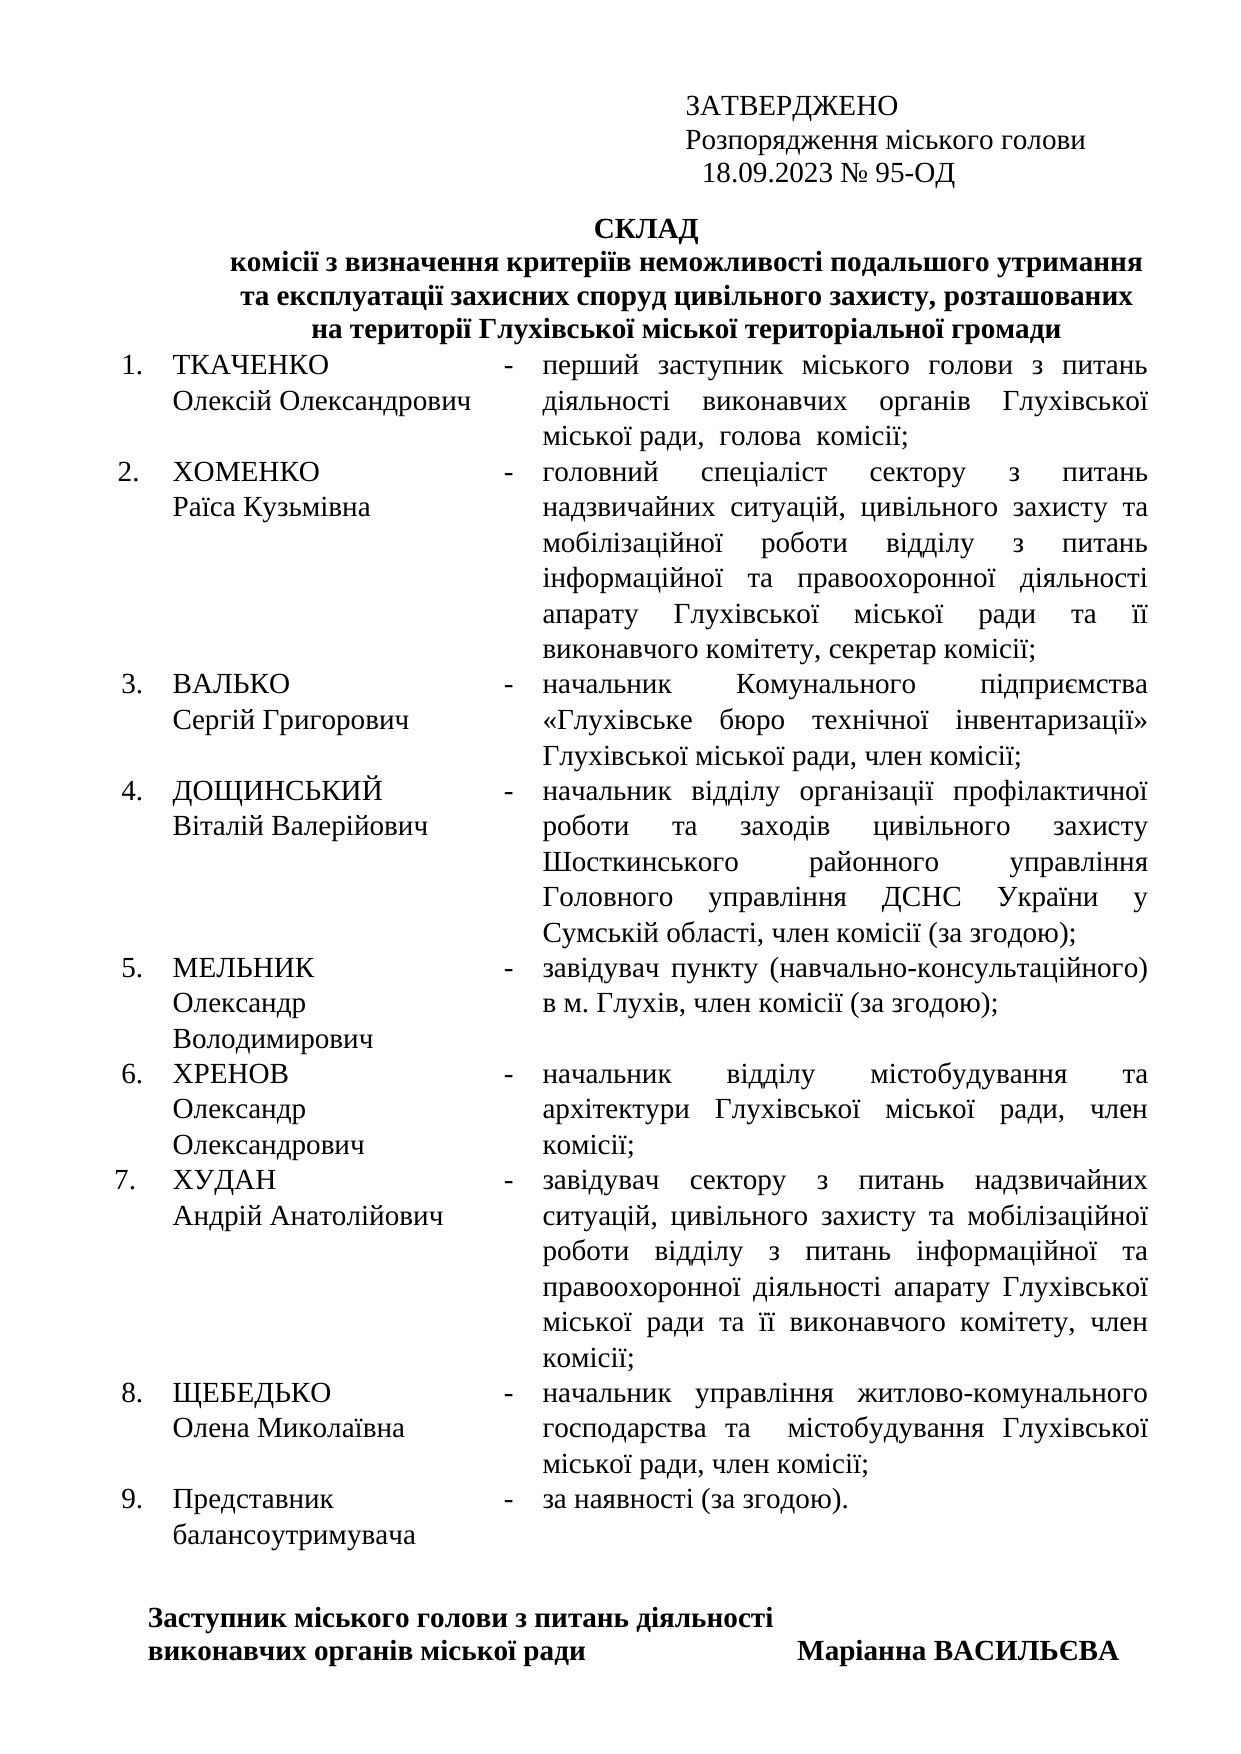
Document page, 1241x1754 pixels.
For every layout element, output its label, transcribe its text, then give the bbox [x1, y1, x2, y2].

table_header перший заступник міського голови з питань діяльності виконавчих органів Глухівської міської ради, голова комісії; головний спеціаліст сектору з питань надзвичайних ситуацій, цивільного захисту та мобілізаційної роботи відділу з питань інформаційної та правоохоронної діяльності апарату Глухівської міської ради та її виконавчого комітету, секретар комісії; [531, 347, 1166, 667]
table_cell ХРЕНОВ Олександр Олександрович [161, 1056, 486, 1162]
table_cell завідувач пункту (навчально-консультаційного) в м. Глухів, член комісії (за згодою); [531, 950, 1166, 1056]
table_cell - [486, 1162, 531, 1375]
table_cell начальник Комунального підприємства «Глухівське бюро технічної інвентаризації» Глухівської міської ради, член комісії; [531, 667, 1166, 773]
table_header 1. 2. [103, 347, 161, 667]
table_cell ХУДАН Андрій Анатолійович [161, 1162, 486, 1375]
table_cell - - [486, 1375, 531, 1588]
table_cell 7. [103, 1162, 161, 1375]
table_cell - [486, 667, 531, 773]
table_cell МЕЛЬНИК Олександр Володимирович [161, 950, 486, 1056]
text Заступник міського голови з питань діяльності [148, 1600, 1152, 1633]
table_cell ДОЩИНСЬКИЙ Віталій Валерійович [161, 773, 486, 950]
table_header - - [486, 347, 531, 667]
table_cell начальник відділу містобудування та архітектури Глухівської міської ради, член комісії; [531, 1056, 1166, 1162]
table_cell - [486, 950, 531, 1056]
table_cell 8. 9. [103, 1375, 161, 1588]
table_cell - [486, 773, 531, 950]
text комісії з визначення критеріїв неможливості подальшого утримання та експлуатації захисних споруд цивільного захисту, розташованих на території Глухівської міської територіальної громади [221, 244, 1152, 345]
text виконавчих органів міської ради Маріанна ВАСИЛЬЄВА [148, 1633, 1152, 1667]
text Розпорядження міського голови [148, 122, 1152, 156]
table_cell ЩЕБЕДЬКО Олена Миколаївна Представник балансоутримувача [161, 1375, 486, 1588]
table_cell 5. [103, 950, 161, 1056]
table_cell 6. [103, 1056, 161, 1162]
text ЗАТВЕРДЖЕНО [148, 88, 1152, 122]
text 18.09.2023 № 95-ОД [148, 156, 1152, 189]
table_cell завідувач сектору з питань надзвичайних ситуацій, цивільного захисту та мобілізаційної роботи відділу з питань інформаційної та правоохоронної діяльності апарату Глухівської міської ради та її виконавчого комітету, член комісії; [531, 1162, 1166, 1375]
table_cell начальник управління житлово-комунального господарства та містобудування Глухівської міської ради, член комісії; за наявності (за згодою). [531, 1375, 1166, 1588]
table_header ТКАЧЕНКО Олексій Олександрович ХОМЕНКО Раїса Кузьмівна [161, 347, 486, 667]
table_cell начальник відділу організації профілактичної роботи та заходів цивільного захисту Шосткинського районного управління Головного управління ДСНС України у Сумській області, член комісії (за згодою); [531, 773, 1166, 950]
table_cell 3. [103, 667, 161, 773]
table_cell - [486, 1056, 531, 1162]
text СКЛАД [148, 211, 1152, 244]
table_cell ВАЛЬКО Сергій Григорович [161, 667, 486, 773]
table_cell 4. [103, 773, 161, 950]
